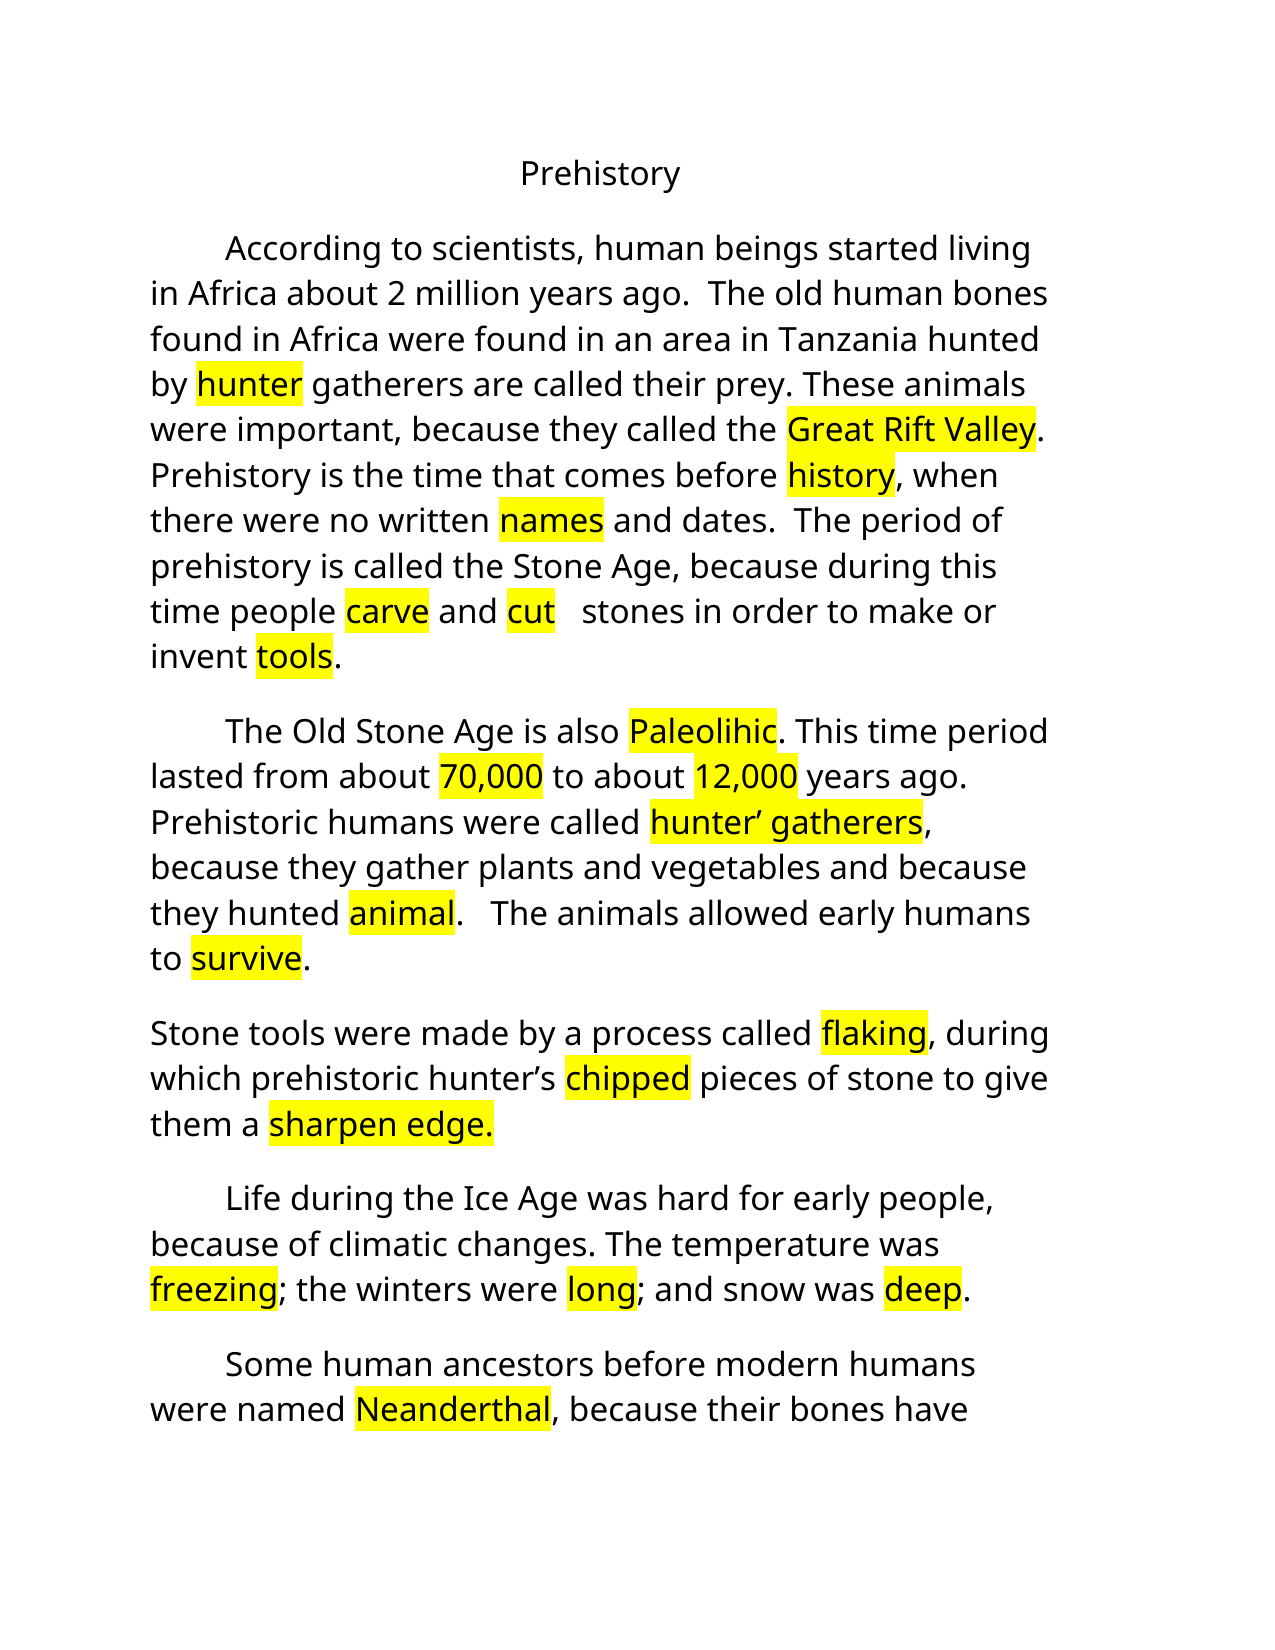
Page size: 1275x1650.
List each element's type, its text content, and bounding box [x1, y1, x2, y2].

text According to scientists, human beings started living in Africa about 2 million years ago. The old human bones found in Africa were found in an area in Tanzania hunted by hunter gatherers are called their prey. These animals were important, because they called the Great Rift Valley. Prehistory is the time that comes before history, when there were no written names and dates. The period of prehistory is called the Stone Age, because during this time people carve and cut stones in order to make or invent tools. [150, 224, 1050, 679]
text Life during the Ice Age was hard for early people, because of climatic changes. The temperature was freezing; the winters were long; and snow was deep. [150, 1175, 1050, 1311]
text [150, 1340, 1050, 1431]
text Prehistory [150, 150, 1050, 195]
text The Old Stone Age is also Paleolihic. This time period lasted from about 70,000 to about 12,000 years ago. Prehistoric humans were called hunter’ gatherers, because they gather plants and vegetables and because they hunted animal. The animals allowed early humans to survive. [150, 708, 1050, 980]
text Stone tools were made by a process called flaking, during which prehistoric hunter’s chipped pieces of stone to give them a sharpen edge. [150, 1009, 1050, 1146]
